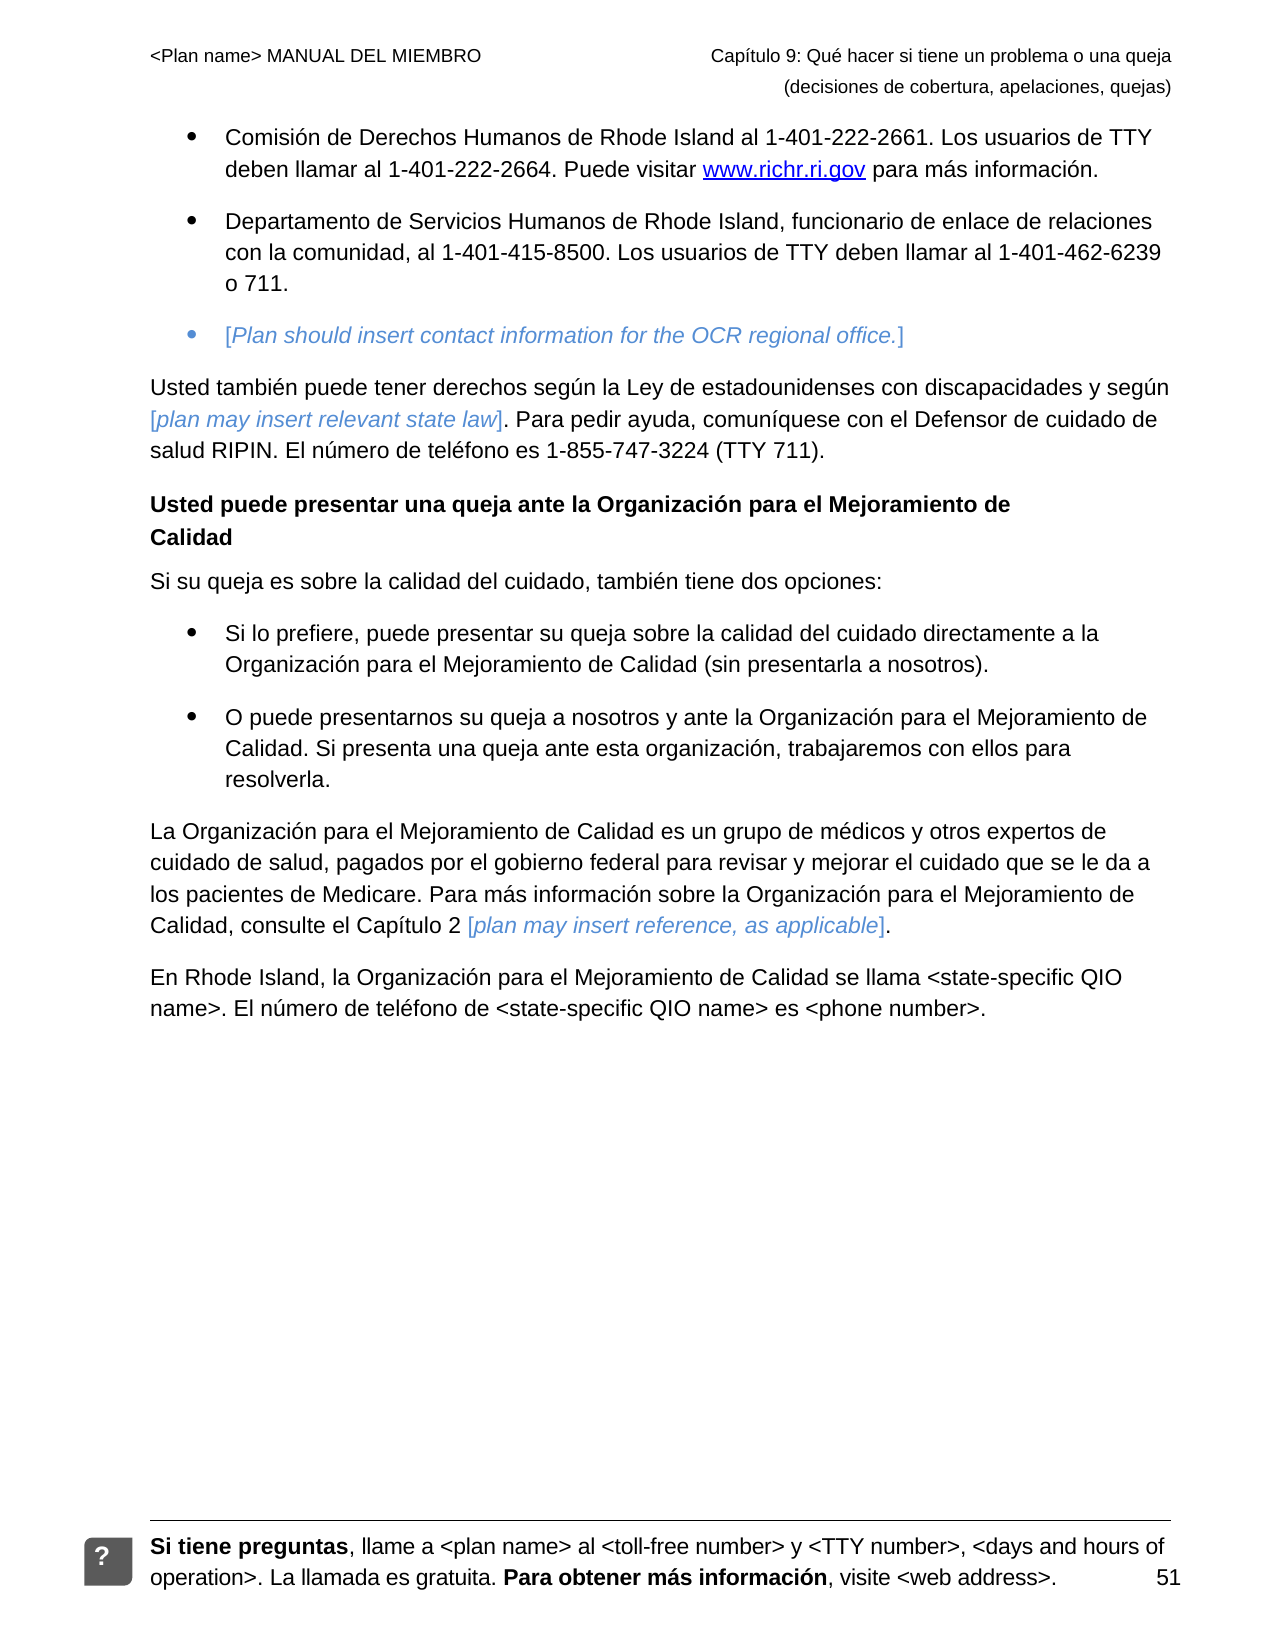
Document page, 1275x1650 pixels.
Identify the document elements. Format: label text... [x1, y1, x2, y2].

text En Rhode Island, la Organización para el Mejoramiento de Calidad se llama <state-specific QIO name>. El número de teléfono de <state-specific QIO name> es <phone number>. [150, 960, 1171, 1023]
list O puede presentarnos su queja a nosotros y ante la Organización para el Mejoramiento de Calidad. Si presenta una queja ante esta organización, trabajaremos con ellos para resolverla. [187, 700, 1171, 794]
list [Plan should insert contact information for the OCR regional office.] [187, 319, 1171, 350]
text Si su queja es sobre la calidad del cuidado, también tiene dos opciones: [150, 564, 1171, 596]
list Si lo prefiere, puede presentar su queja sobre la calidad del cuidado directamente a la Organización para el Mejoramiento de Calidad (sin presentarla a nosotros). [187, 617, 1171, 679]
text La Organización para el Mejoramiento de Calidad es un grupo de médicos y otros expertos de cuidado de salud, pagados por el gobierno federal para revisar y mejorar el cuidado que se le da a los pacientes de Medicare. Para más información sobre la Organización para el Mejoramiento de Calidad, consulte el Capítulo 2 [plan may insert reference, as applicable]. [150, 814, 1171, 939]
text Usted también puede tener derechos según la Ley de estadounidenses con discapacidades y según [plan may insert relevant state law]. Para pedir ayuda, comuníquese con el Defensor de cuidado de salud RIPIN. El número de teléfono es 1-855-747-3224 (TTY 711). [150, 371, 1171, 464]
list Comisión de Derechos Humanos de Rhode Island al 1-401-222-2661. Los usuarios de TTY deben llamar al 1-401-222-2664. Puede visitar www.richr.ri.gov para más información. [187, 121, 1171, 183]
subtitle Usted puede presentar una queja ante la Organización para el Mejoramiento de Calidad [150, 485, 1096, 552]
list Departamento de Servicios Humanos de Rhode Island, funcionario de enlace de relaciones con la comunidad, al 1-401-415-8500. Los usuarios de TTY deben llamar al 1-401-462-6239 o 711. [187, 204, 1171, 298]
